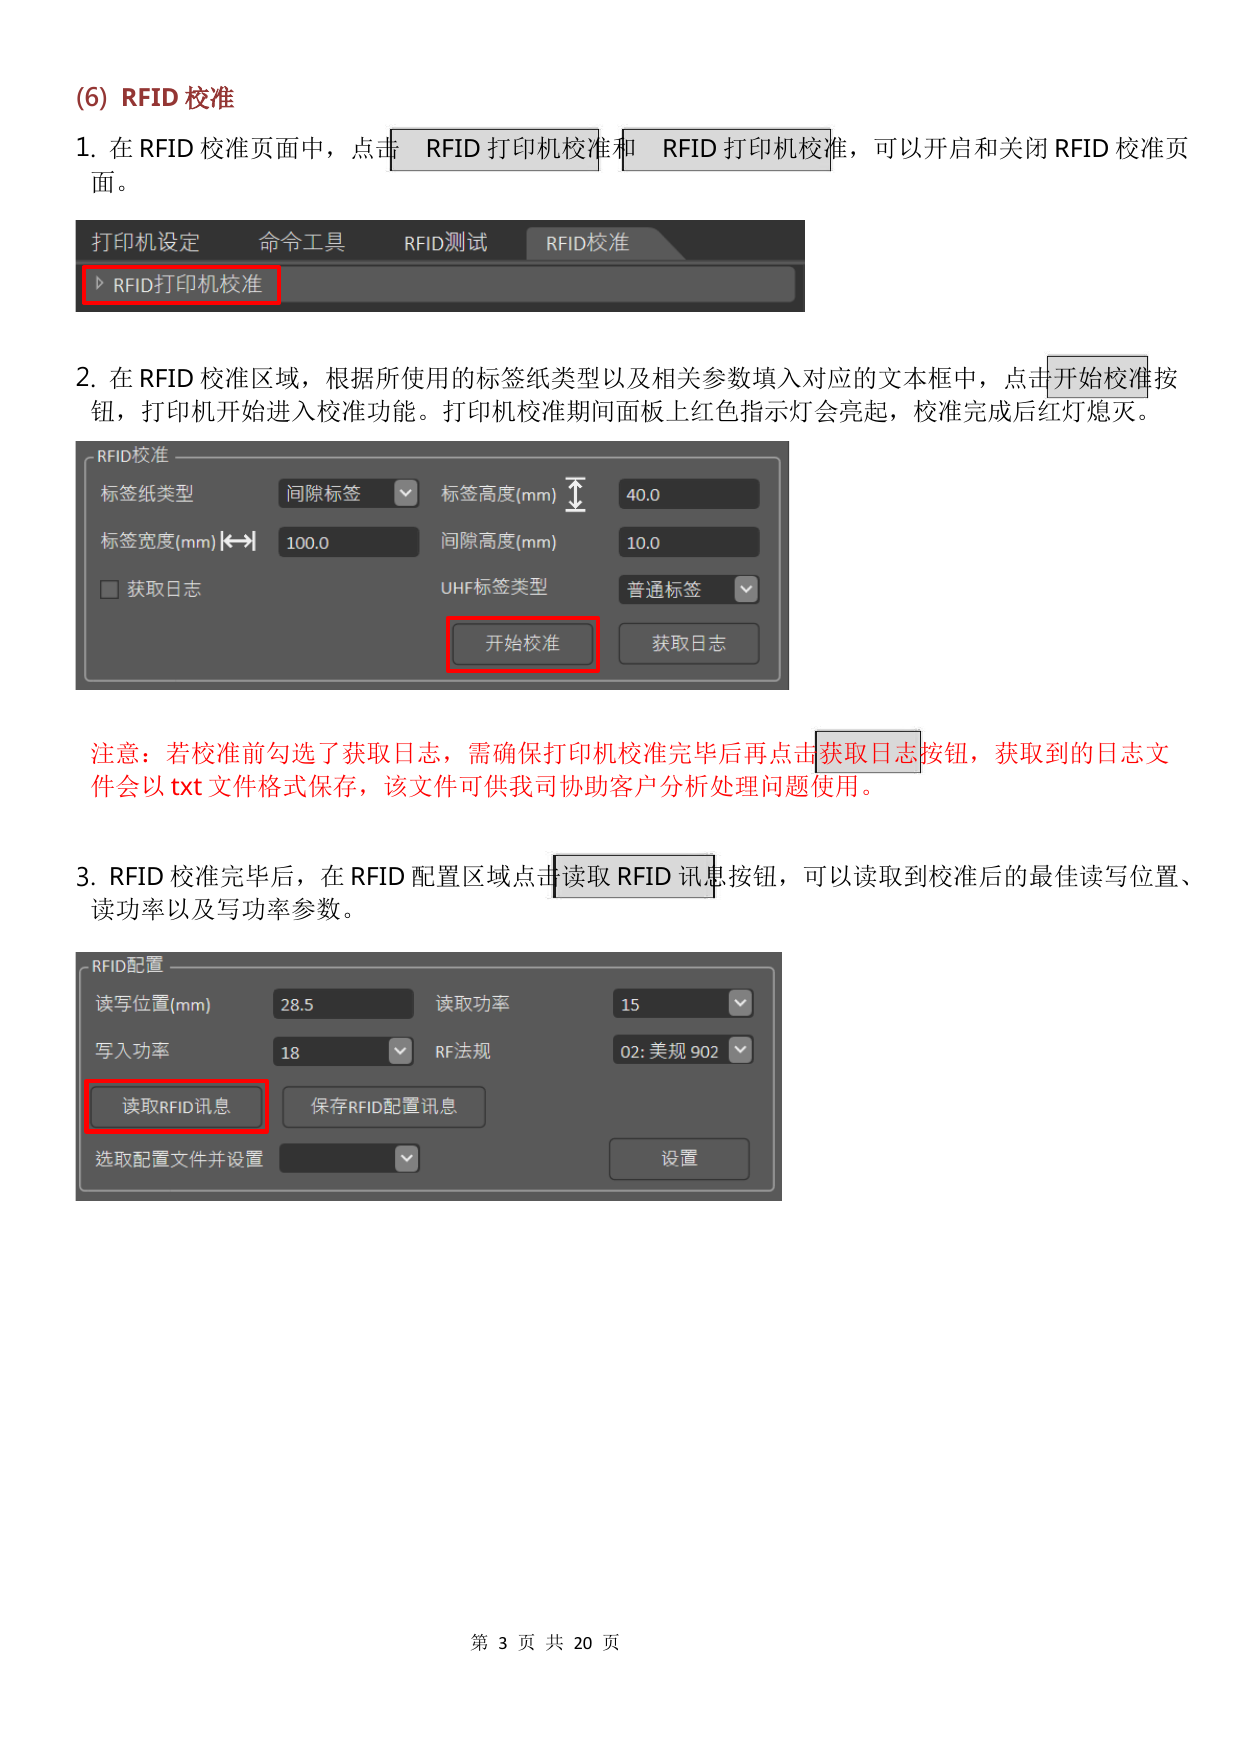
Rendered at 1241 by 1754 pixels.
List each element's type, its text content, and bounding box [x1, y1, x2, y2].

picture [75, 952, 782, 1201]
picture [75, 220, 805, 312]
list . RFID校准完毕后，在RFID配置区域点击读取RFID讯息按钮，可以读取到校准后的最佳读写位置、读功率以及写功率参数。 [90, 858, 1192, 925]
list . 在RFID校准页面中，点击RFID打印机校准和RFID打印机校准，可以开启和关闭RFID校准页面。 [90, 131, 1192, 198]
picture [75, 441, 790, 690]
picture [385, 124, 604, 131]
list (6) RFID校准 [75, 80, 246, 113]
picture [1044, 351, 1150, 360]
picture [617, 124, 836, 131]
picture [545, 851, 722, 858]
list 1 [75, 130, 115, 163]
list 注意：若校准前勾选了获取日志，需确保打印机校准完毕后再点击获取日志按钮，获取到的日志文件会以txt文件格式保存，该文件可供我司协助客户分析处理问题使用。 [90, 735, 1192, 802]
list 3 [75, 859, 115, 893]
picture [810, 726, 926, 735]
list 2 [75, 360, 90, 393]
list . 在RFID校准区域，根据所使用的标签纸类型以及相关参数填入对应的文本框中，点击开始校准按钮，打印机开始进入校准功能。打印机校准期间面板上红色指示灯会亮起，校准完成后红灯熄灭。 [90, 360, 1192, 427]
